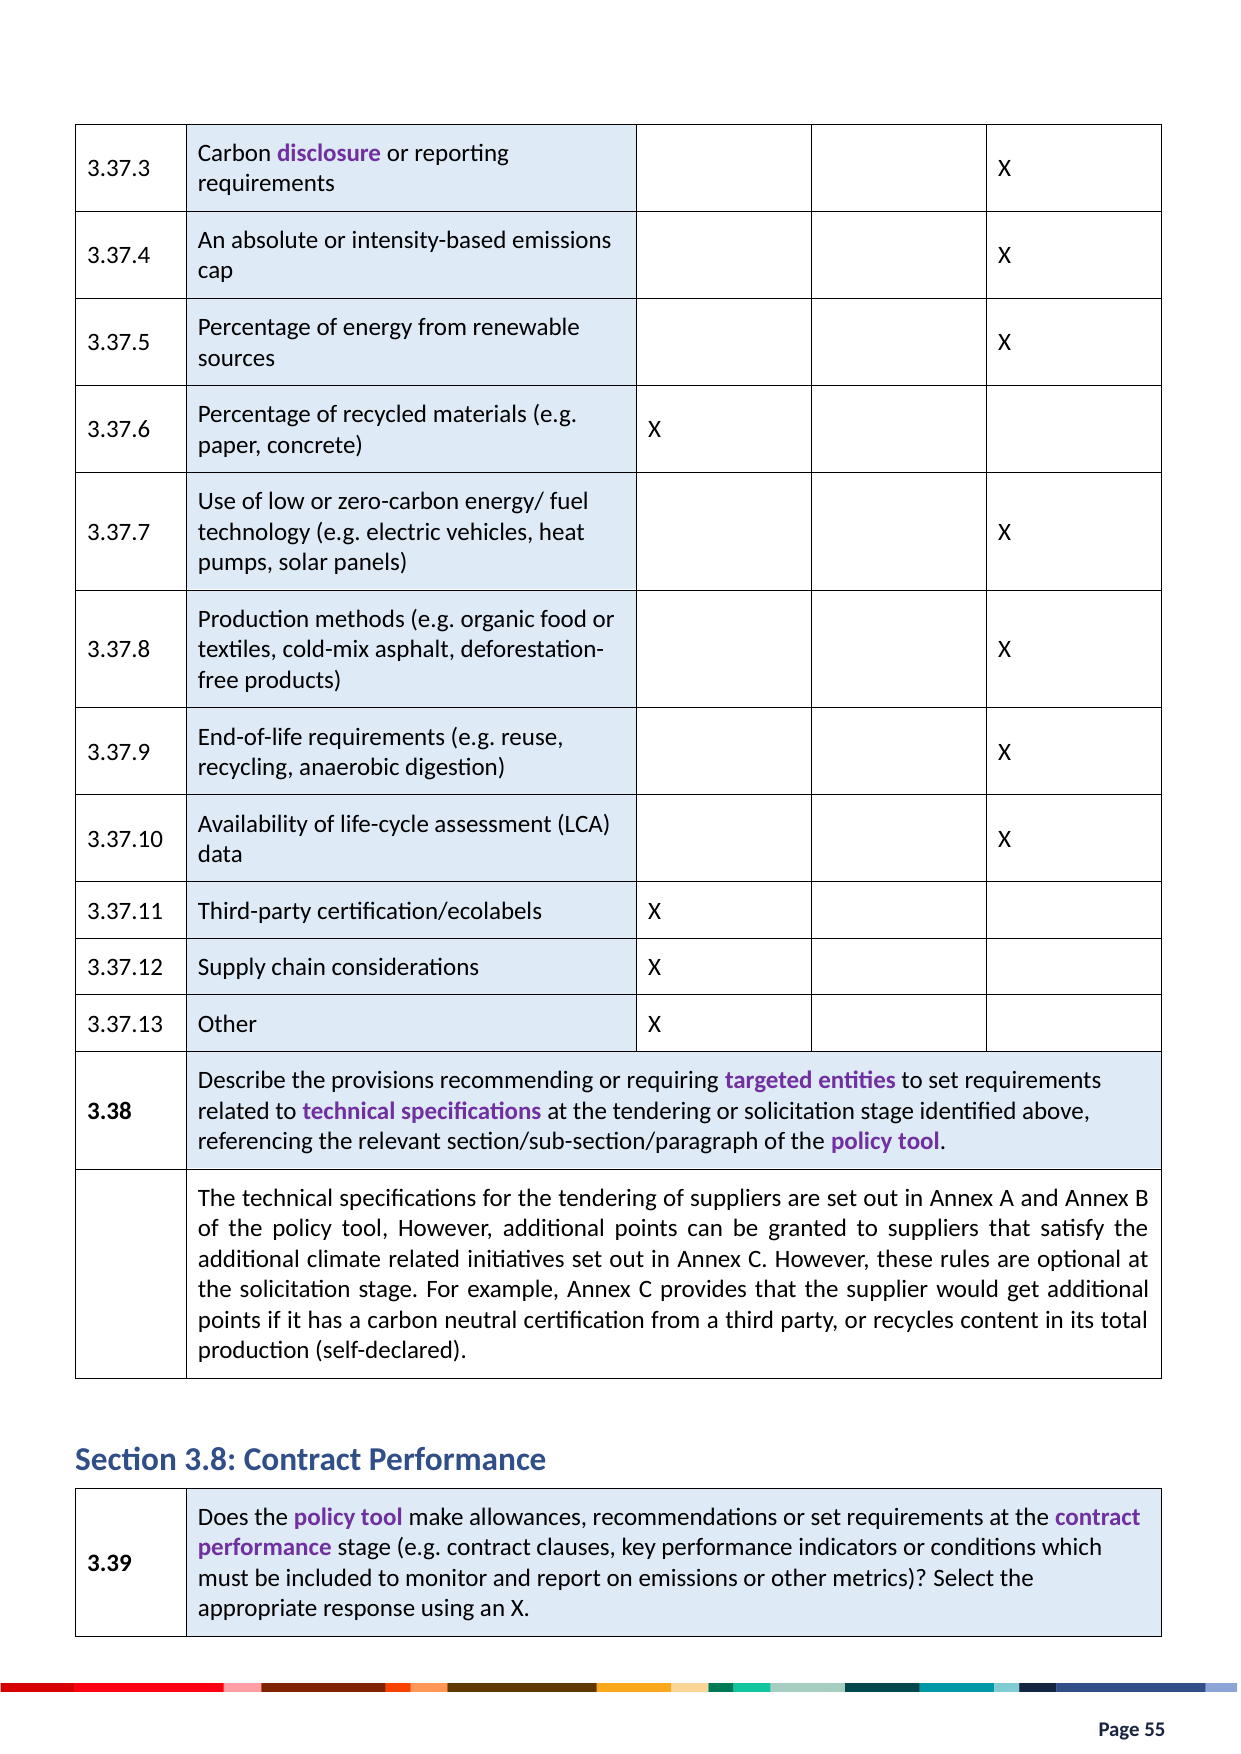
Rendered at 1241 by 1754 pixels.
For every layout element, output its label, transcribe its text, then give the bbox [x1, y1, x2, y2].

picture [0, 1683, 1236, 1692]
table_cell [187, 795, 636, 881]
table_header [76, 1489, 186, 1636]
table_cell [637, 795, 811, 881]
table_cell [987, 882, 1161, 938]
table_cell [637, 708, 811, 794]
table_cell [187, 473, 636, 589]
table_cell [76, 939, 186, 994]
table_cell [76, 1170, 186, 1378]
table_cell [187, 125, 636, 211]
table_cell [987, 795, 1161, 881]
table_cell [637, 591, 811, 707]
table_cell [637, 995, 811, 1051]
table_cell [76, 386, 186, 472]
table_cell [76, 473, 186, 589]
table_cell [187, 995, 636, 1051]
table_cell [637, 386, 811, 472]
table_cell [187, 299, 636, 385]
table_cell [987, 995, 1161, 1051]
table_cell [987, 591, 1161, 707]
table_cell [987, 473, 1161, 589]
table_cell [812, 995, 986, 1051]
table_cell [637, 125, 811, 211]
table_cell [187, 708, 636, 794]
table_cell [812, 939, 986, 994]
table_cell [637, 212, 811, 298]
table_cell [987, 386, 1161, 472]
subtitle Section 3.8: Contract Performance [75, 1438, 1165, 1479]
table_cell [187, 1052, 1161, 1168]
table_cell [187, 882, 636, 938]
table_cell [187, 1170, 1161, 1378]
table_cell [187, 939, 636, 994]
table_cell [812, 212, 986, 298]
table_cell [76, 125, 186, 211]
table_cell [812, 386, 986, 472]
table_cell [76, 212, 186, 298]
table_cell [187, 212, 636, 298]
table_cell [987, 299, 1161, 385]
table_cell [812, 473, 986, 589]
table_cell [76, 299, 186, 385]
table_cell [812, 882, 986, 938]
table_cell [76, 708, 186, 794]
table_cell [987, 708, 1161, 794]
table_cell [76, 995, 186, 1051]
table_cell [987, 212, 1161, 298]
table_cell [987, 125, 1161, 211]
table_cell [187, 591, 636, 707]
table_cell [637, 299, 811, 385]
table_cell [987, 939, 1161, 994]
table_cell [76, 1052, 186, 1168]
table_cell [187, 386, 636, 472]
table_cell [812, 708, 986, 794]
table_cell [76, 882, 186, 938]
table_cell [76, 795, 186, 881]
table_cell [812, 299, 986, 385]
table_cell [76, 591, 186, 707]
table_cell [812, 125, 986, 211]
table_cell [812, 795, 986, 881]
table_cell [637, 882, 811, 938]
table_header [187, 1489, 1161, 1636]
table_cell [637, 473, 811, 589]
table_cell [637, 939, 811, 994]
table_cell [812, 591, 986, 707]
